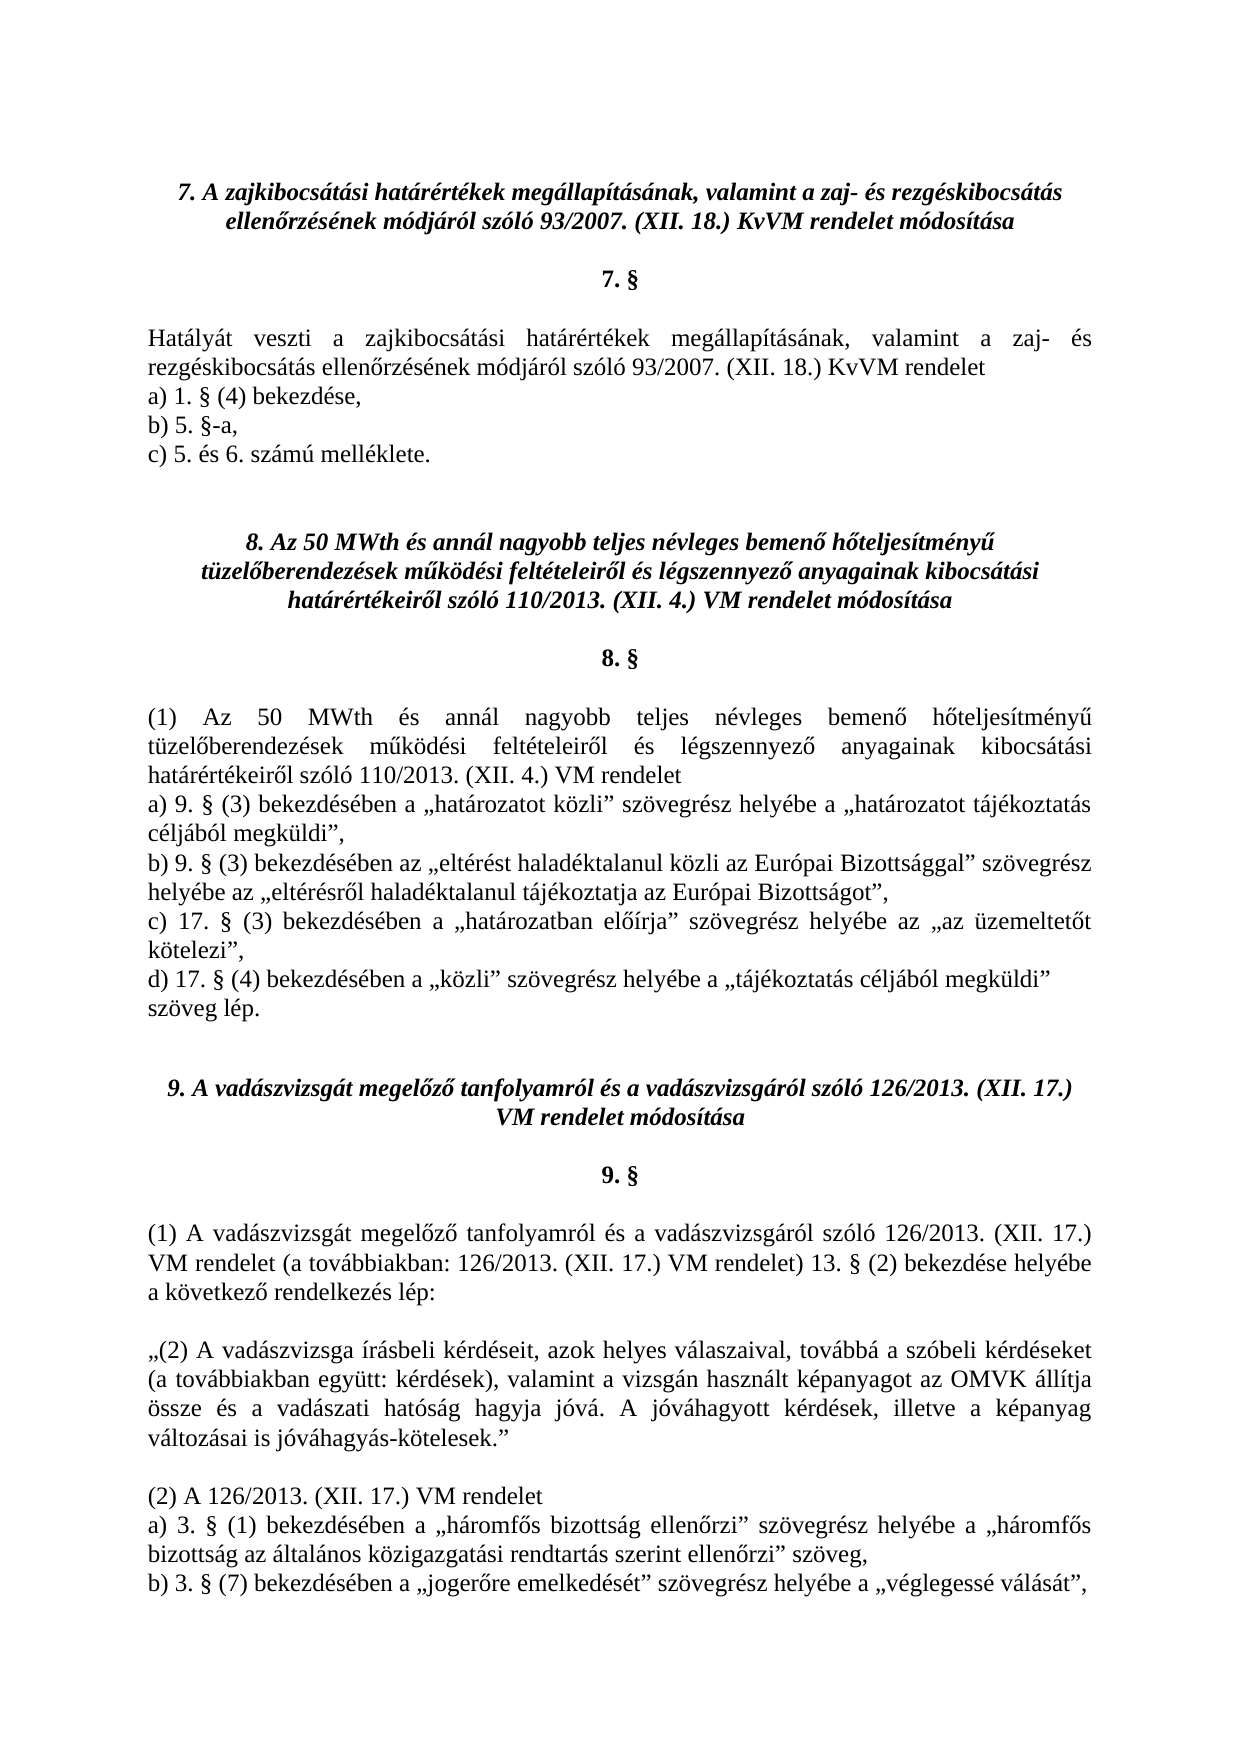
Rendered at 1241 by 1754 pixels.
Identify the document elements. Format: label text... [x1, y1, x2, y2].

text 8. Az 50 MWth és annál nagyobb teljes névleges bemenő hőteljesítményű tüzelőberendezések működési feltételeiről és légszennyező anyagainak kibocsátási határértékeiről szóló 110/2013. (XII. 4.) VM rendelet módosítása [148, 527, 1093, 614]
text 9. § [148, 1160, 1093, 1189]
list b) 9. § (3) bekezdésében az „eltérést haladéktalanul közli az Európai Bizottsággal” szövegrész helyébe az „eltérésről haladéktalanul tájékoztatja az Európai Bizottságot”, [148, 848, 1093, 906]
text 7. § [148, 264, 1093, 293]
list szöveg lép. [148, 993, 1093, 1023]
text (2) A 126/2013. (XII. 17.) VM rendelet [148, 1481, 1093, 1510]
text 9. A vadászvizsgát megelőző tanfolyamról és a vadászvizsgáról szóló 126/2013. (XII. 17.) VM rendelet módosítása [148, 1073, 1093, 1131]
text b) 5. §-a, [148, 410, 1093, 439]
list d) 17. § (4) bekezdésében a „közli” szövegrész helyébe a „tájékoztatás céljából megküldi” [148, 964, 1093, 993]
text (1) A vadászvizsgát megelőző tanfolyamról és a vadászvizsgáról szóló 126/2013. (XII. 17.) VM rendelet (a továbbiakban: 126/2013. (XII. 17.) VM rendelet) 13. § (2) bekezdése helyébe a következő rendelkezés lép: [148, 1218, 1093, 1306]
text b) 3. § (7) bekezdésében a „jogerőre emelkedését” szövegrész helyébe a „véglegessé válását”, [148, 1568, 1093, 1598]
text Hatályát veszti a zajkibocsátási határértékek megállapításának, valamint a zaj- és rezgéskibocsátás ellenőrzésének módjáról szóló 93/2007. (XII. 18.) KvVM rendelet [148, 323, 1093, 381]
text a) 1. § (4) bekezdése, [148, 381, 1093, 410]
text a) 3. § (1) bekezdésében a „háromfős bizottság ellenőrzi” szövegrész helyébe a „háromfős bizottság az általános közigazgatási rendtartás szerint ellenőrzi” szöveg, [148, 1510, 1093, 1568]
text 7. A zajkibocsátási határértékek megállapításának, valamint a zaj- és rezgéskibocsátás ellenőrzésének módjáról szóló 93/2007. (XII. 18.) KvVM rendelet módosítása [148, 177, 1093, 235]
list c) 17. § (3) bekezdésében a „határozatban előírja” szövegrész helyébe az „az üzemeltetőt kötelezi”, [148, 906, 1093, 964]
list a) 9. § (3) bekezdésében a „határozatot közli” szövegrész helyébe a „határozatot tájékoztatás céljából megküldi”, [148, 789, 1093, 848]
text 8. § [148, 643, 1093, 673]
text c) 5. és 6. számú melléklete. [148, 439, 1093, 468]
list (1) Az 50 MWth és annál nagyobb teljes névleges bemenő hőteljesítményű tüzelőberendezések működési feltételeiről és légszennyező anyagainak kibocsátási határértékeiről szóló 110/2013. (XII. 4.) VM rendelet [148, 702, 1093, 789]
text „(2) A vadászvizsga írásbeli kérdéseit, azok helyes válaszaival, továbbá a szóbeli kérdéseket (a továbbiakban együtt: kérdések), valamint a vizsgán használt képanyagot az OMVK állítja össze és a vadászati hatóság hagyja jóvá. A jóváhagyott kérdések, illetve a képanyag változásai is jóváhagyás-kötelesek.” [148, 1335, 1093, 1452]
